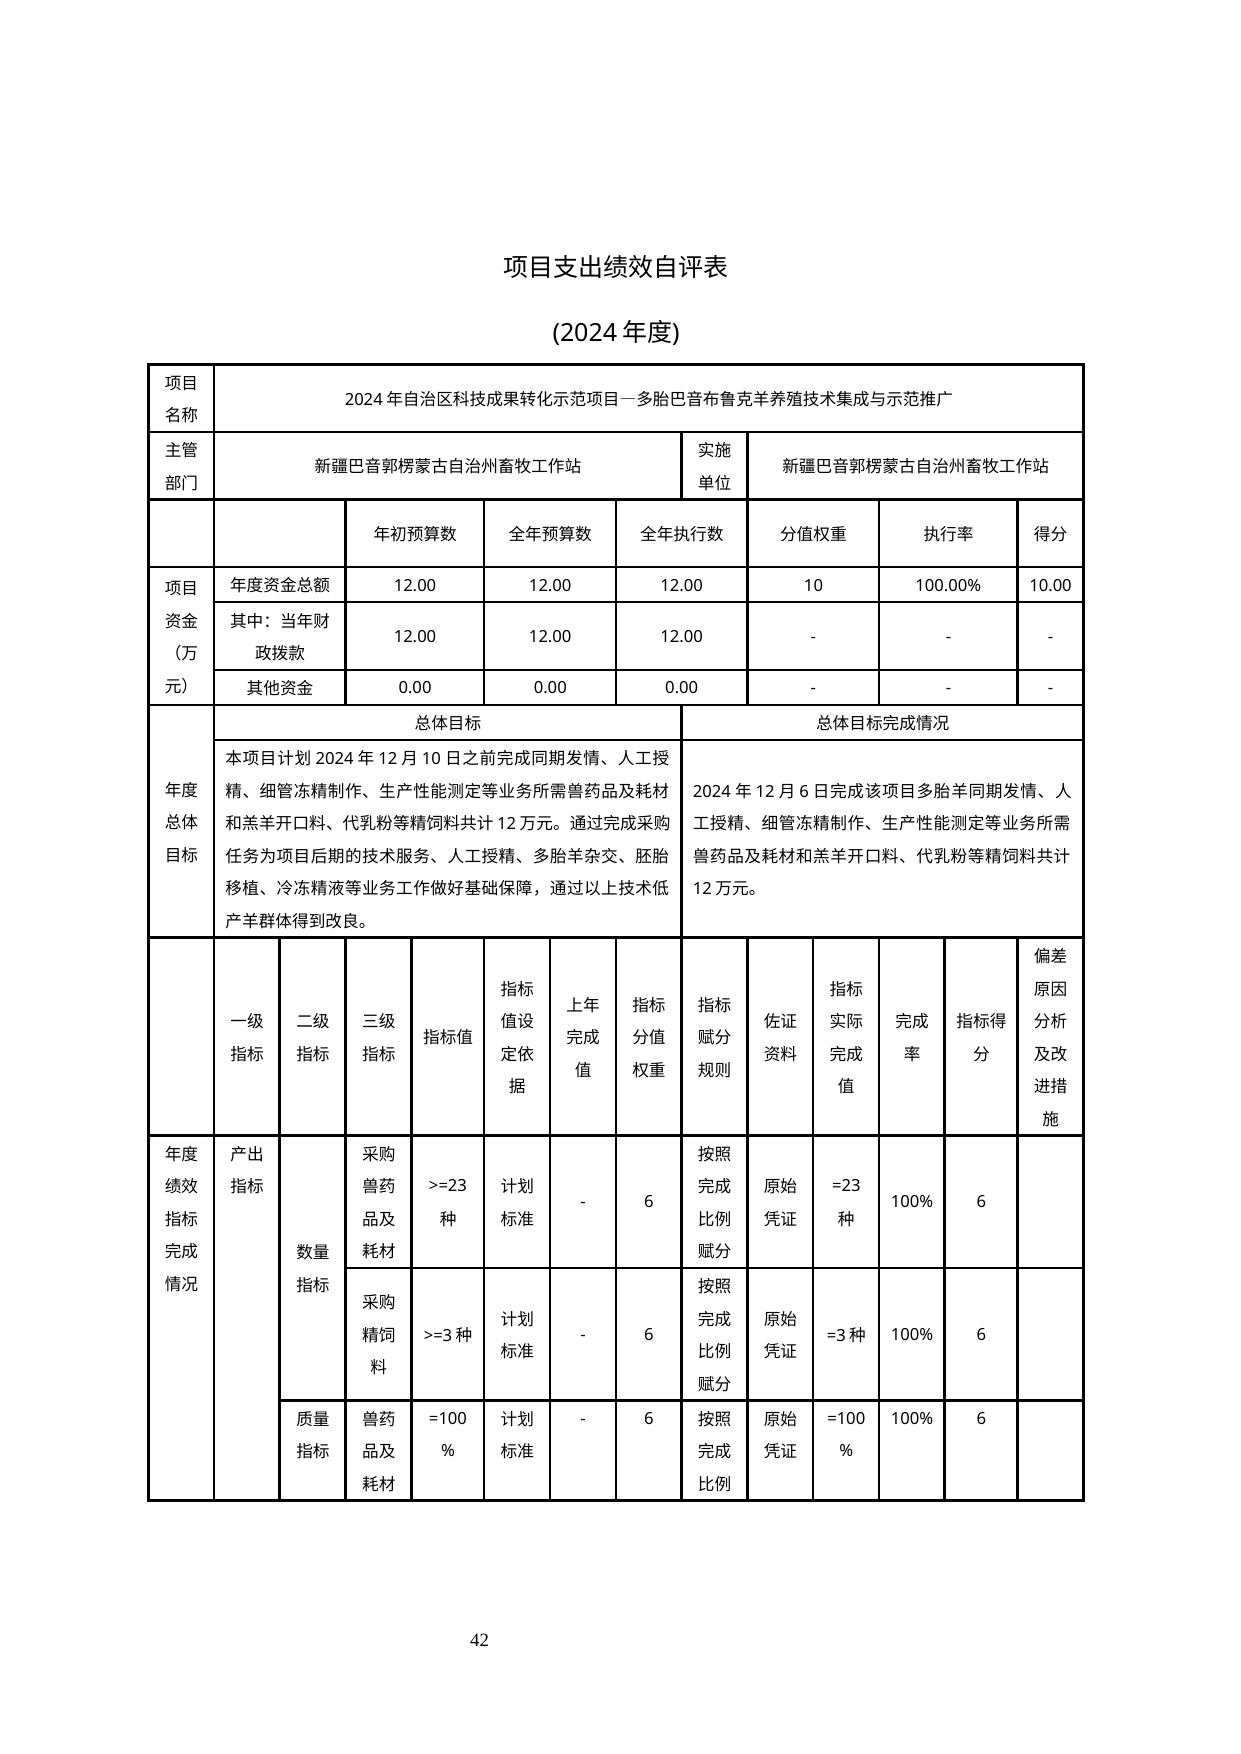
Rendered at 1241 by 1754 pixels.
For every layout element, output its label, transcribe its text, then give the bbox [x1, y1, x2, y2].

table_cell - [880, 603, 1016, 668]
table_cell 6 [946, 1137, 1016, 1266]
table_cell 二级指标 [281, 939, 344, 1134]
table_cell 6 [617, 1402, 680, 1499]
table_cell 0.00 [347, 671, 483, 703]
table_cell 按照完成比例赋分 [683, 1402, 746, 1499]
table_cell 一级指标 [215, 939, 278, 1134]
table_cell 年度总体目标 [150, 706, 213, 936]
table_cell 10 [749, 568, 878, 601]
table_cell 数量指标 [281, 1137, 344, 1399]
table_cell - [551, 1137, 615, 1266]
table_cell 100% [880, 1269, 943, 1399]
table_cell 指标值 [413, 939, 483, 1134]
table_cell 6 [617, 1137, 680, 1266]
table_cell 质量指标 [281, 1402, 344, 1499]
table_cell 12.00 [347, 603, 483, 668]
table_cell >=23种 [413, 1137, 483, 1266]
table_cell 指标得分 [946, 939, 1016, 1134]
table_cell 新疆巴音郭楞蒙古自治州畜牧工作站 [749, 433, 1082, 498]
table_cell 主管部门 [150, 433, 213, 498]
table_cell 偏差原因分析及改进措施 [1019, 939, 1082, 1134]
table_cell 12.00 [617, 603, 746, 668]
table_cell 2024年自治区科技成果转化示范项目—多胎巴音布鲁克羊养殖技术集成与示范推广 [215, 366, 1082, 431]
table_cell - [1019, 603, 1082, 668]
table_cell - [749, 603, 878, 668]
table_cell 原始凭证 [749, 1269, 812, 1399]
table_cell 12.00 [485, 603, 615, 668]
table_cell 采购兽药品及耗材 [347, 1137, 410, 1266]
table_cell 上年完成值 [551, 939, 615, 1134]
table_cell 年度资金总额 [215, 568, 344, 601]
table_cell 指标赋分规则 [683, 939, 746, 1134]
table_cell 按照完成比例赋分 [683, 1137, 746, 1266]
table_cell 其他资金 [215, 671, 344, 703]
table_cell 100.00% [880, 568, 1016, 601]
table_cell 全年执行数 [617, 501, 746, 566]
table_cell 2024年12月6日完成该项目多胎羊同期发情、人工授精、细管冻精制作、生产性能测定等业务所需兽药品及耗材和羔羊开口料、代乳粉等精饲料共计12万元。 [683, 741, 1082, 936]
table_cell 12.00 [485, 568, 615, 601]
table_cell [1019, 1269, 1082, 1399]
table_cell 得分 [1019, 501, 1082, 566]
table_cell - [551, 1402, 615, 1499]
table_cell =23种 [814, 1137, 878, 1266]
table_cell 总体目标完成情况 [683, 706, 1082, 739]
table_cell 0.00 [617, 671, 746, 703]
table_cell 全年预算数 [485, 501, 615, 566]
table_cell 佐证资料 [749, 939, 812, 1134]
table_cell 总体目标 [215, 706, 680, 739]
table_cell >=3种 [413, 1269, 483, 1399]
table_cell 产出指标 [215, 1137, 278, 1499]
table_cell 原始凭证 [749, 1137, 812, 1266]
table_cell 6 [617, 1269, 680, 1399]
table_cell 指标分值权重 [617, 939, 680, 1134]
table_cell 本项目计划2024年12月10日之前完成同期发情、人工授精、细管冻精制作、生产性能测定等业务所需兽药品及耗材和羔羊开口料、代乳粉等精饲料共计12万元。通过完成采购任务为项目后期的技术服务、人工授精、多胎羊杂交、胚胎移植、冷冻精液等业务工作做好基础保障，通过以上技术低产羊群体得到改良。 [215, 741, 680, 936]
table_cell =3种 [814, 1269, 878, 1399]
table_cell 12.00 [617, 568, 746, 601]
table_cell (2024年度) [148, 298, 1083, 363]
table_cell =100% [413, 1402, 483, 1499]
table_cell 兽药品及耗材验收合格率 [347, 1402, 410, 1499]
table_cell [150, 501, 213, 566]
table_cell 三级指标 [347, 939, 410, 1134]
table_header 项目支出绩效自评表 [148, 233, 1083, 298]
table_cell 分值权重 [749, 501, 878, 566]
table_cell 6 [946, 1269, 1016, 1399]
table_cell 6 [946, 1402, 1016, 1499]
table_cell 指标值设定依据 [485, 939, 549, 1134]
table_cell 0.00 [485, 671, 615, 703]
table_cell 按照完成比例赋分 [683, 1269, 746, 1399]
table_cell 计划标准 [485, 1137, 549, 1266]
table_cell 原始凭证 [749, 1402, 812, 1499]
table_cell - [1019, 671, 1082, 703]
table_cell 完成率 [880, 939, 943, 1134]
table_cell 12.00 [347, 568, 483, 601]
table_cell 年初预算数 [347, 501, 483, 566]
table_cell - [551, 1269, 615, 1399]
table_cell [1019, 1402, 1082, 1499]
table_cell 年度绩效指标完成情况 [150, 1137, 213, 1499]
table_cell 10.00 [1019, 568, 1082, 601]
table_cell 执行率 [880, 501, 1016, 566]
table_cell 计划标准 [485, 1402, 549, 1499]
table_cell 项目资金 （万元） [150, 568, 213, 703]
table_cell 其中：当年财政拨款 [215, 603, 344, 668]
table_cell [215, 501, 344, 566]
table_cell [1019, 1137, 1082, 1266]
table_cell 采购精饲料 [347, 1269, 410, 1399]
table_cell 计划标准 [485, 1269, 549, 1399]
table_cell 新疆巴音郭楞蒙古自治州畜牧工作站 [215, 433, 680, 498]
table_cell 100% [880, 1137, 943, 1266]
table_cell [150, 939, 213, 1134]
table_cell 项目名称 [150, 366, 213, 431]
table_cell 指标实际完成值 [814, 939, 878, 1134]
table_cell - [880, 671, 1016, 703]
table_cell =100% [814, 1402, 878, 1499]
table_cell 实施单位 [683, 433, 746, 498]
table_cell - [749, 671, 878, 703]
table_cell 100% [880, 1402, 943, 1499]
